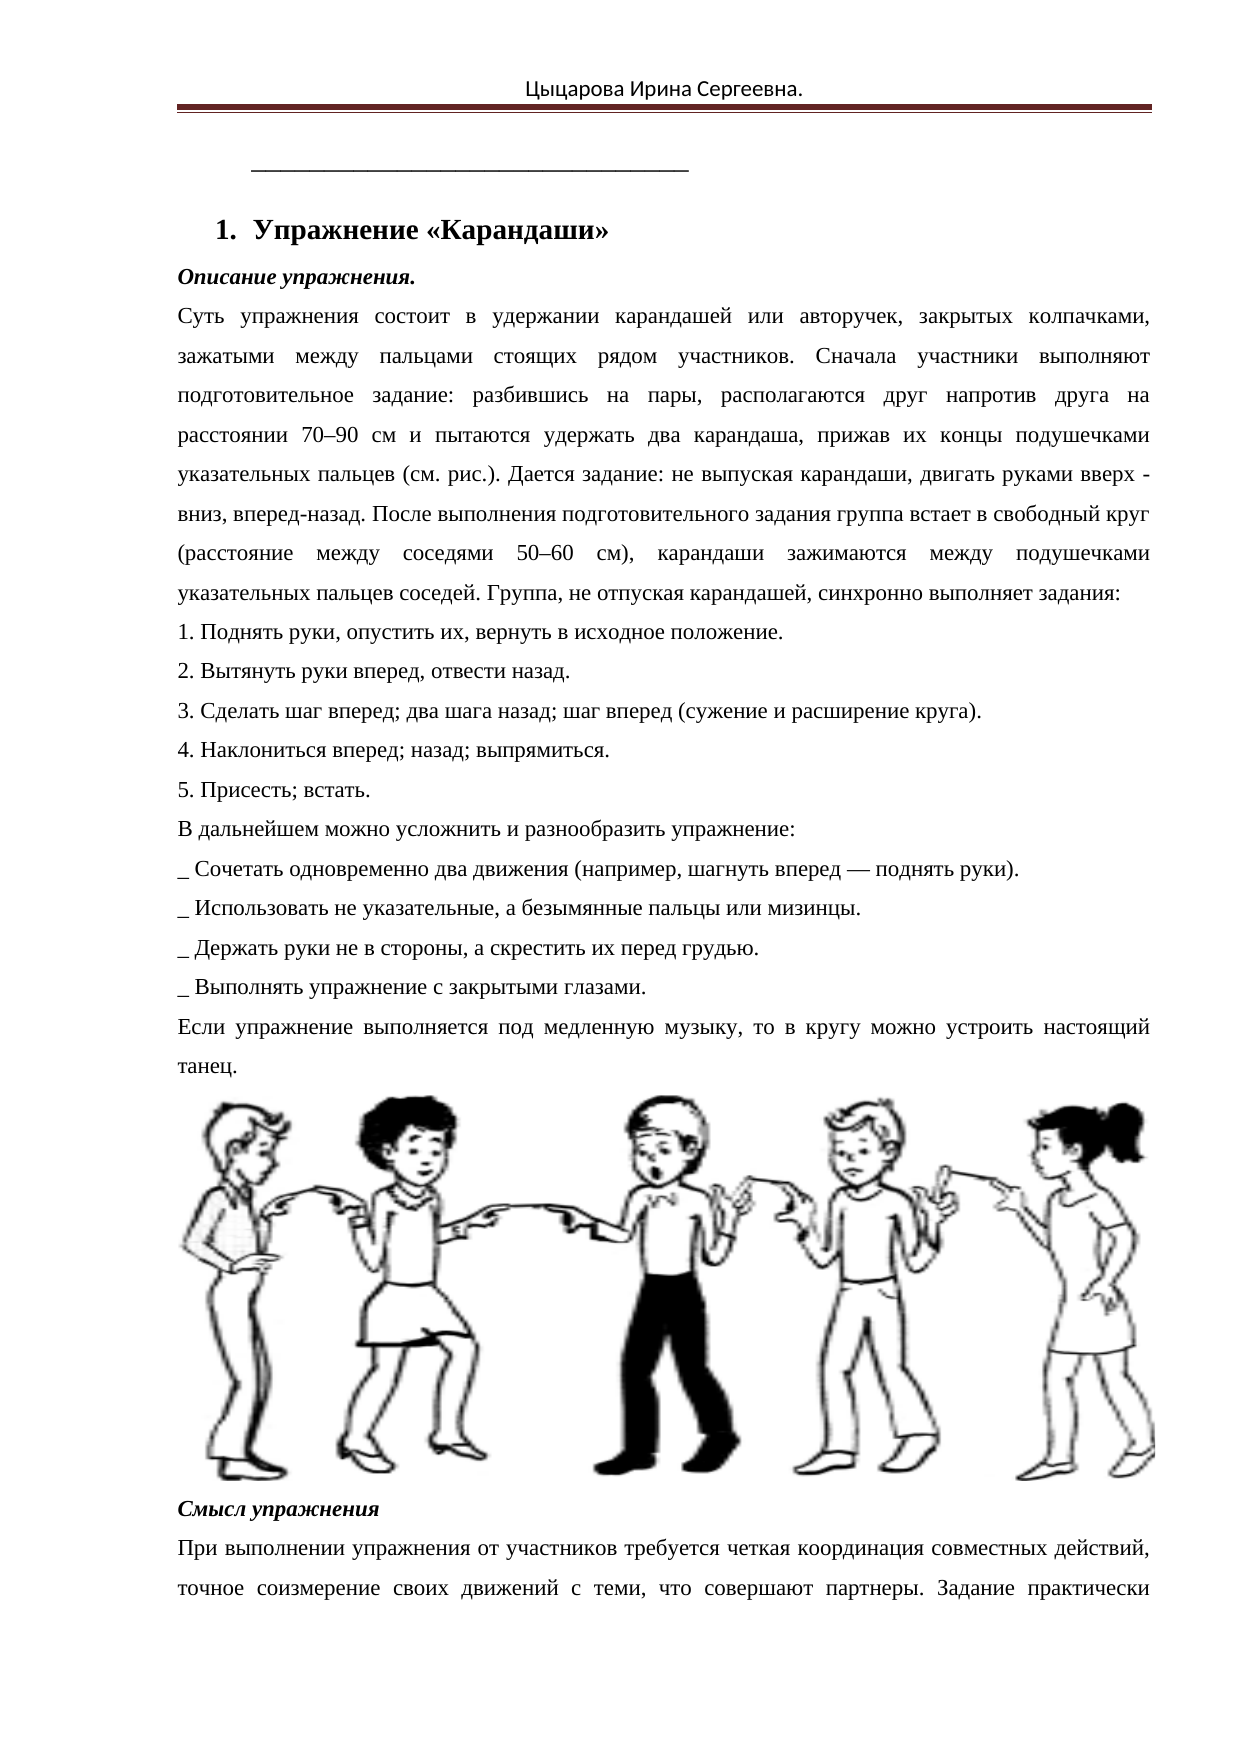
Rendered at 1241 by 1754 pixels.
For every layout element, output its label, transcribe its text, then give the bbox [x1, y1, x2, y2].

text 1. Поднять руки, опустить их, вернуть в исходное положение. [177, 618, 1152, 644]
text Суть упражнения состоит в удержании карандашей или авторучек, закрытых колпачками, зажатыми между пальцами стоящих рядом участников. Сначала участники выполняют подготовительное задание: разбившись на пары, располагаются друг напротив друга на расстоянии 70–90 см и пытаются удержать два карандаша, прижав их концы подушечками указательных пальцев (см. рис.). Дается задание: не выпуская карандаши, двигать руками вверх - вниз, вперед-назад. После выполнения подготовительного задания группа встает в свободный круг (расстояние между соседями 50–60 см), карандаши зажимаются между подушечками указательных пальцев соседей. Группа, не отпуская карандашей, синхронно выполняет задания: [177, 302, 1152, 605]
list Упражнение «Карандаши» [215, 212, 1152, 246]
text _ Использовать не указательные, а безымянные пальцы или мизинцы. [177, 894, 1152, 921]
text В дальнейшем можно усложнить и разнообразить упражнение: [177, 815, 1152, 842]
text Смысл упражнения [177, 1495, 1152, 1521]
text Описание упражнения. [177, 263, 1152, 289]
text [177, 1534, 1152, 1600]
text ______________________________ [177, 141, 1152, 175]
text 2. Вытянуть руки вперед, отвести назад. [177, 657, 1152, 684]
text _ Сочетать одновременно два движения (например, шагнуть вперед — поднять руки). [177, 855, 1152, 881]
text 5. Присесть; встать. [177, 776, 1152, 802]
text _ Выполнять упражнение с закрытыми глазами. [177, 973, 1152, 1000]
text 4. Наклониться вперед; назад; выпрямиться. [177, 736, 1152, 763]
text 3. Сделать шаг вперед; два шага назад; шаг вперед (сужение и расширение круга). [177, 697, 1152, 723]
text Если упражнение выполняется под медленную музыку, то в кругу можно устроить настоящий танец. [177, 1013, 1152, 1079]
text _ Держать руки не в стороны, а скрестить их перед грудью. [177, 934, 1152, 960]
